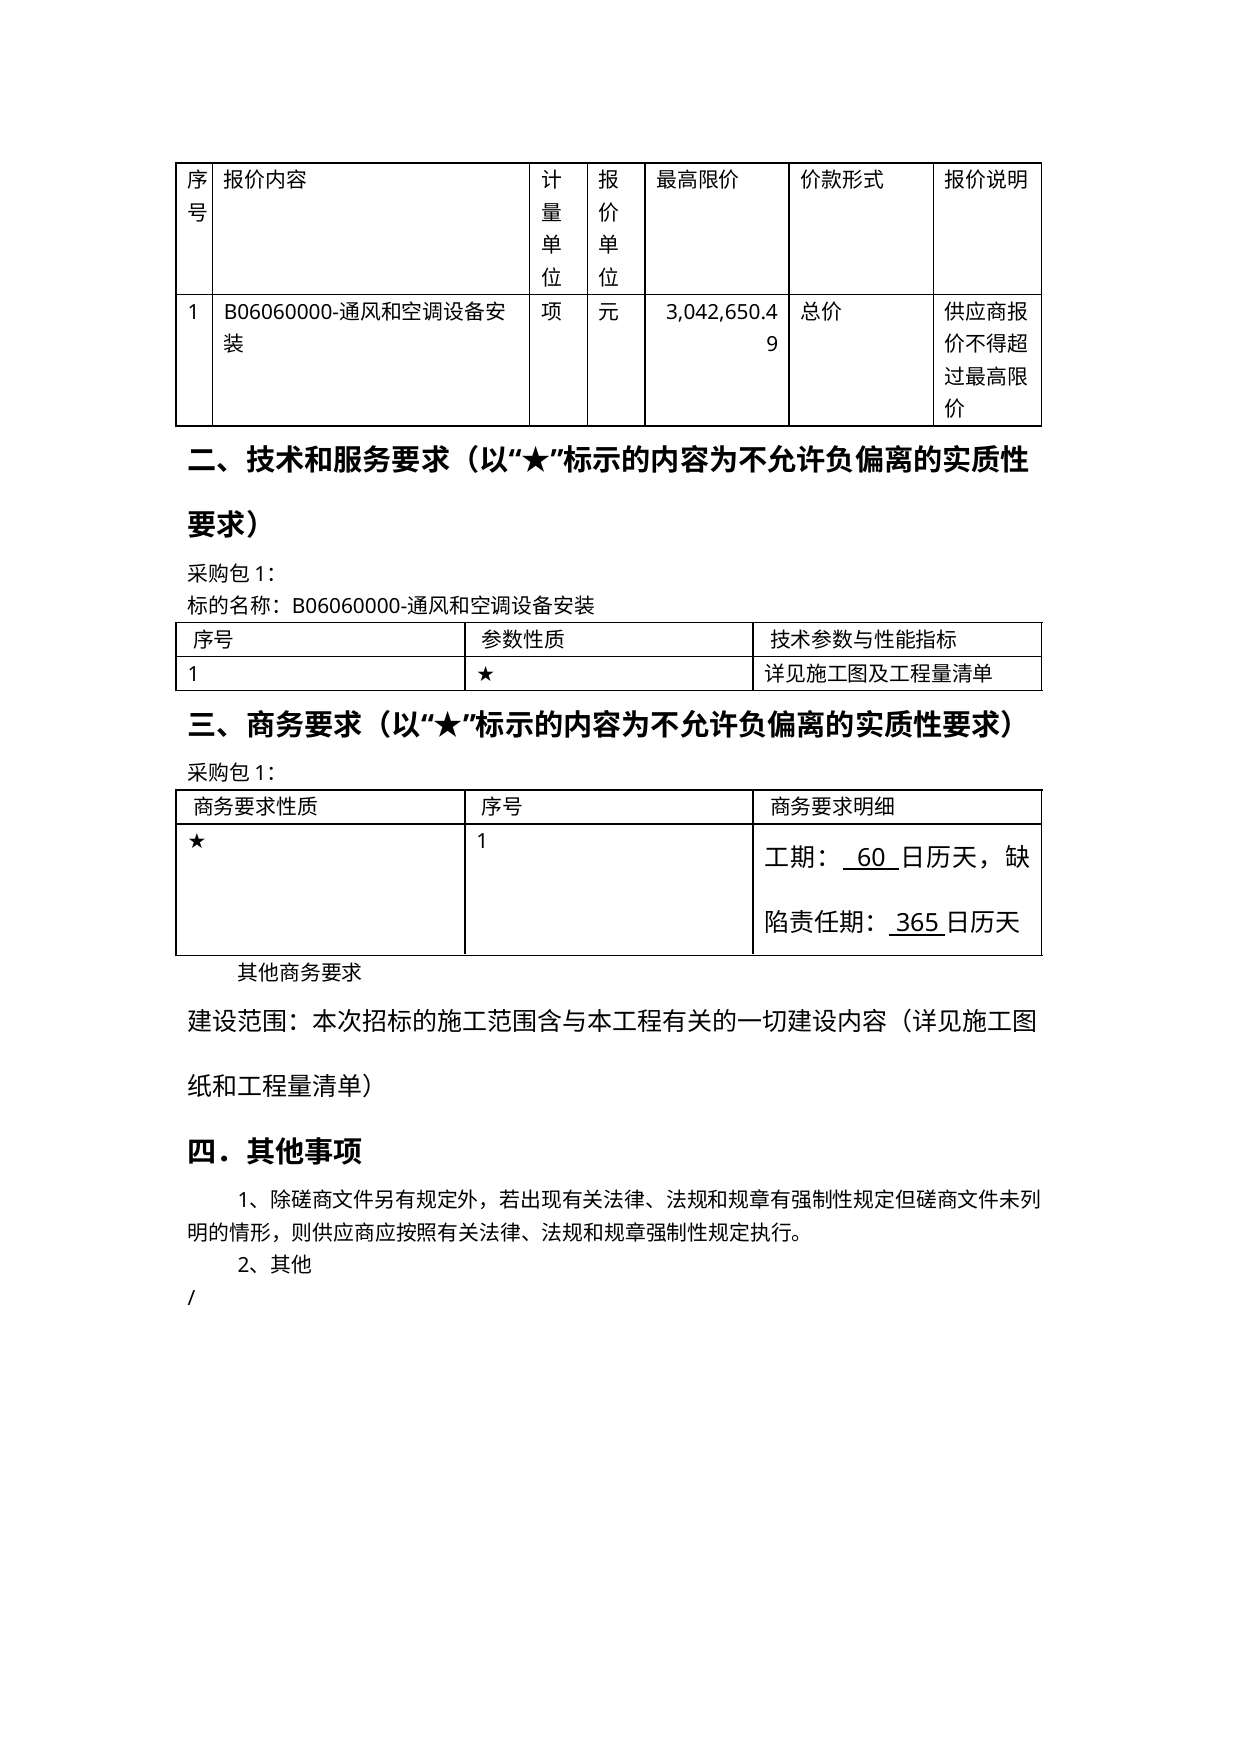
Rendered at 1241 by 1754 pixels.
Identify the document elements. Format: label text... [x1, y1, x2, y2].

table_cell 1 [466, 825, 752, 954]
table_cell 1 [177, 295, 212, 425]
table_cell 工期： 60 日历天，缺陷责任期： 365 日历天 [754, 825, 1041, 954]
table_cell 项 [530, 295, 587, 425]
table_header 最高限价 [646, 164, 788, 293]
table_header 商务要求明细 [754, 791, 1041, 823]
table_header 参数性质 [466, 623, 752, 656]
table_cell 1 [177, 657, 464, 690]
table_cell 3,042,650.49 [646, 295, 788, 425]
table_header 报价内容 [213, 164, 529, 293]
text 四．其他事项 [187, 1118, 1053, 1183]
table_header 商务要求性质 [177, 791, 464, 823]
table_header 序号 [466, 791, 752, 823]
text 其他商务要求 [187, 956, 1053, 988]
text 建设范围：本次招标的施工范围含与本工程有关的一切建设内容（详见施工图纸和工程量清单） [187, 988, 1053, 1118]
text / [187, 1281, 1053, 1313]
table_header 报价说明 [934, 164, 1041, 293]
text 采购包1： [187, 557, 1053, 589]
table_header 技术参数与性能指标 [754, 623, 1041, 656]
text 2、其他 [187, 1248, 1053, 1281]
text 采购包1： [187, 756, 1053, 789]
table_header 序号 [177, 623, 464, 656]
table_header 序号 [177, 164, 212, 293]
table_cell 元 [588, 295, 644, 425]
table_cell 总价 [790, 295, 933, 425]
text 标的名称：B06060000-通风和空调设备安装 [187, 589, 1053, 622]
table_cell 供应商报价不得超过最高限价 [934, 295, 1041, 425]
table_header 报价单位 [588, 164, 644, 293]
table_cell ★ [177, 825, 464, 954]
table_cell ★ [466, 657, 752, 690]
table_header 计量单位 [530, 164, 587, 293]
table_header 价款形式 [790, 164, 933, 293]
text 1、除磋商文件另有规定外，若出现有关法律、法规和规章有强制性规定但磋商文件未列明的情形，则供应商应按照有关法律、法规和规章强制性规定执行。 [187, 1183, 1053, 1248]
text 二、技术和服务要求（以“★”标示的内容为不允许负偏离的实质性要求） [187, 427, 1053, 557]
table_cell 详见施工图及工程量清单 [754, 657, 1041, 690]
text 三、商务要求（以“★”标示的内容为不允许负偏离的实质性要求） [187, 691, 1053, 756]
table_cell B06060000-通风和空调设备安装 [213, 295, 529, 425]
